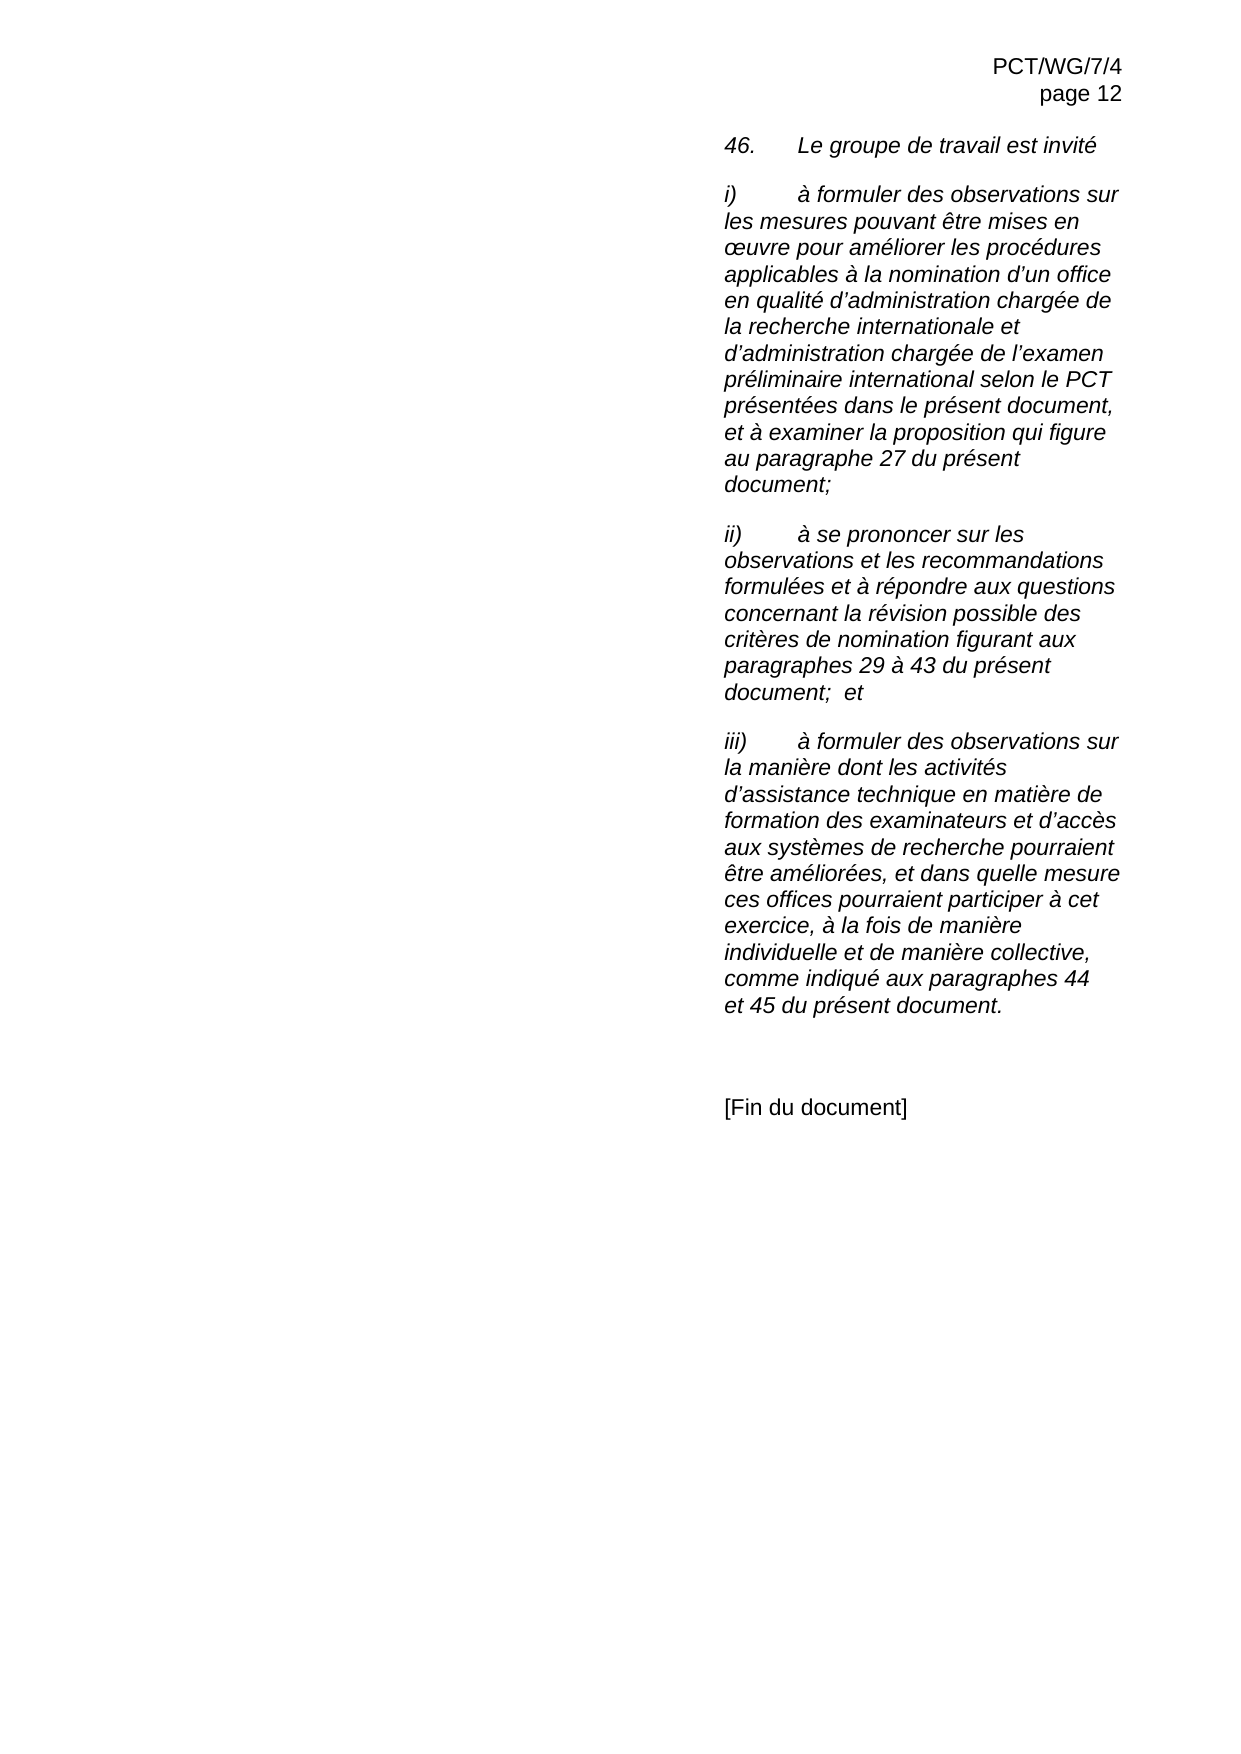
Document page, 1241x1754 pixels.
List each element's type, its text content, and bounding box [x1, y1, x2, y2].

list à formuler des observations sur les mesures pouvant être mises en œuvre pour améliorer les procédures applicables à la nomination d’un office en qualité d’administration chargée de la recherche internationale et d’administration chargée de l’examen préliminaire international selon le PCT présentées dans le présent document, et à examiner la proposition qui figure au paragraphe 27 du présent document; [724, 181, 1122, 498]
list à se prononcer sur les observations et les recommandations formulées et à répondre aux questions concernant la révision possible des critères de nomination figurant aux paragraphes 29 à 43 du présent document; et [724, 521, 1122, 705]
text [Fin du document] [724, 1093, 1122, 1120]
list à formuler des observations sur la manière dont les activités d’assistance technique en matière de formation des examinateurs et d’accès aux systèmes de recherche pourraient être améliorées, et dans quelle mesure ces offices pourraient participer à cet exercice, à la fois de manière individuelle et de manière collective, comme indiqué aux paragraphes 44 et 45 du présent document. [724, 728, 1122, 1018]
text Le groupe de travail est invité [724, 132, 1122, 158]
